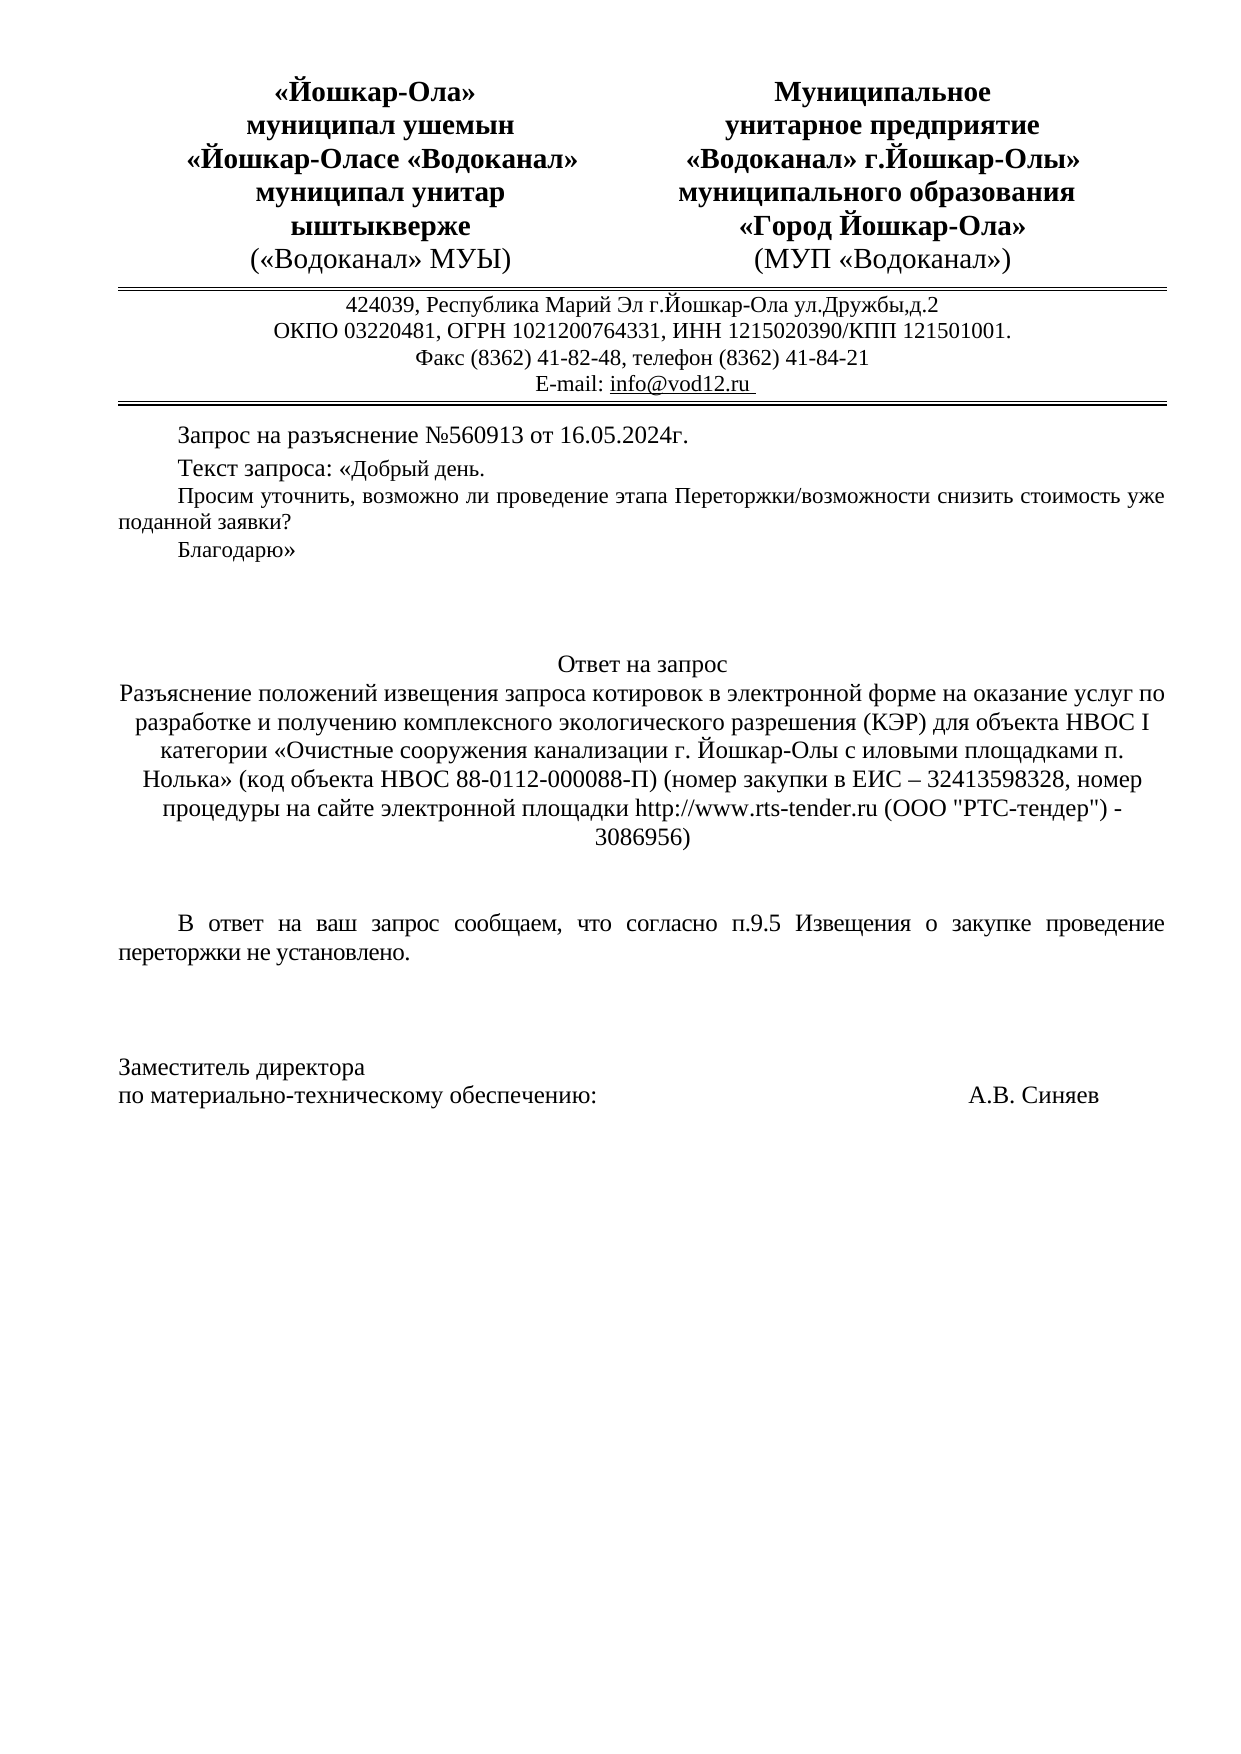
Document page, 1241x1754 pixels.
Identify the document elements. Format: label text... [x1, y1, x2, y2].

table_header «Йошкар-Ола» [129, 74, 631, 107]
text E-mail: info@vod12.ru [118, 370, 1167, 401]
text Разъяснение положений извещения запроса котировок в электронной форме на оказание услуг по разработке и получению комплексного экологического разрешения (КЭР) для объекта НВОС I категории «Очистные сооружения канализации г. Йошкар-Олы с иловыми площадками п. Нолька» (код объекта НВОС 88-0112-000088-П) (номер закупки в ЕИС – 32413598328, номер процедуры на сайте электронной площадки http://www.rts-tender.ru (ООО "РТС-тендер") - 3086956) [118, 678, 1167, 851]
table_cell «Водоканал» г.Йошкар-Олы» [631, 141, 1133, 174]
table_cell муниципального образования [631, 175, 1133, 208]
text ОКПО 03220481, ОГРН 1021200764331, ИНН 1215020390/КПП 121501001. [118, 318, 1167, 344]
text Запрос на разъяснение №560913 от 16.05.2024г. [118, 420, 1167, 449]
table_cell «Йошкар-Оласе «Водоканал» [129, 141, 631, 174]
text В ответ на ваш запрос сообщаем, что согласно п.9.5 Извещения о закупке проведение переторжки не установлено. [118, 908, 1167, 966]
table_header Муниципальное [631, 74, 1133, 107]
text Благодарю» [118, 534, 1167, 563]
text 424039, Республика Марий Эл г.Йошкар-Ола ул.Дружбы,д.2 [118, 291, 1167, 318]
text Заместитель директора [118, 1052, 1167, 1081]
table_cell (МУП «Водоканал») [631, 242, 1133, 275]
text Текст запроса: «Добрый день. [118, 453, 1167, 482]
text Ответ на запрос [118, 649, 1167, 678]
table_cell («Водоканал» МУЫ) [129, 242, 631, 275]
table_cell муниципал унитар [129, 175, 631, 208]
table_cell унитарное предприятие [631, 108, 1133, 141]
text по материально-техническому обеспечению: А.В. Синяев [118, 1081, 1167, 1109]
table_cell ыштыкверже [129, 208, 631, 242]
text Просим уточнить, возможно ли проведение этапа Переторжки/возможности снизить стоимость уже поданной заявки? [118, 482, 1167, 534]
text Факс (8362) 41-82-48, телефон (8362) 41-84-21 [118, 344, 1167, 370]
table_cell муниципал ушемын [129, 108, 631, 141]
table_cell «Город Йошкар-Ола» [631, 208, 1133, 242]
